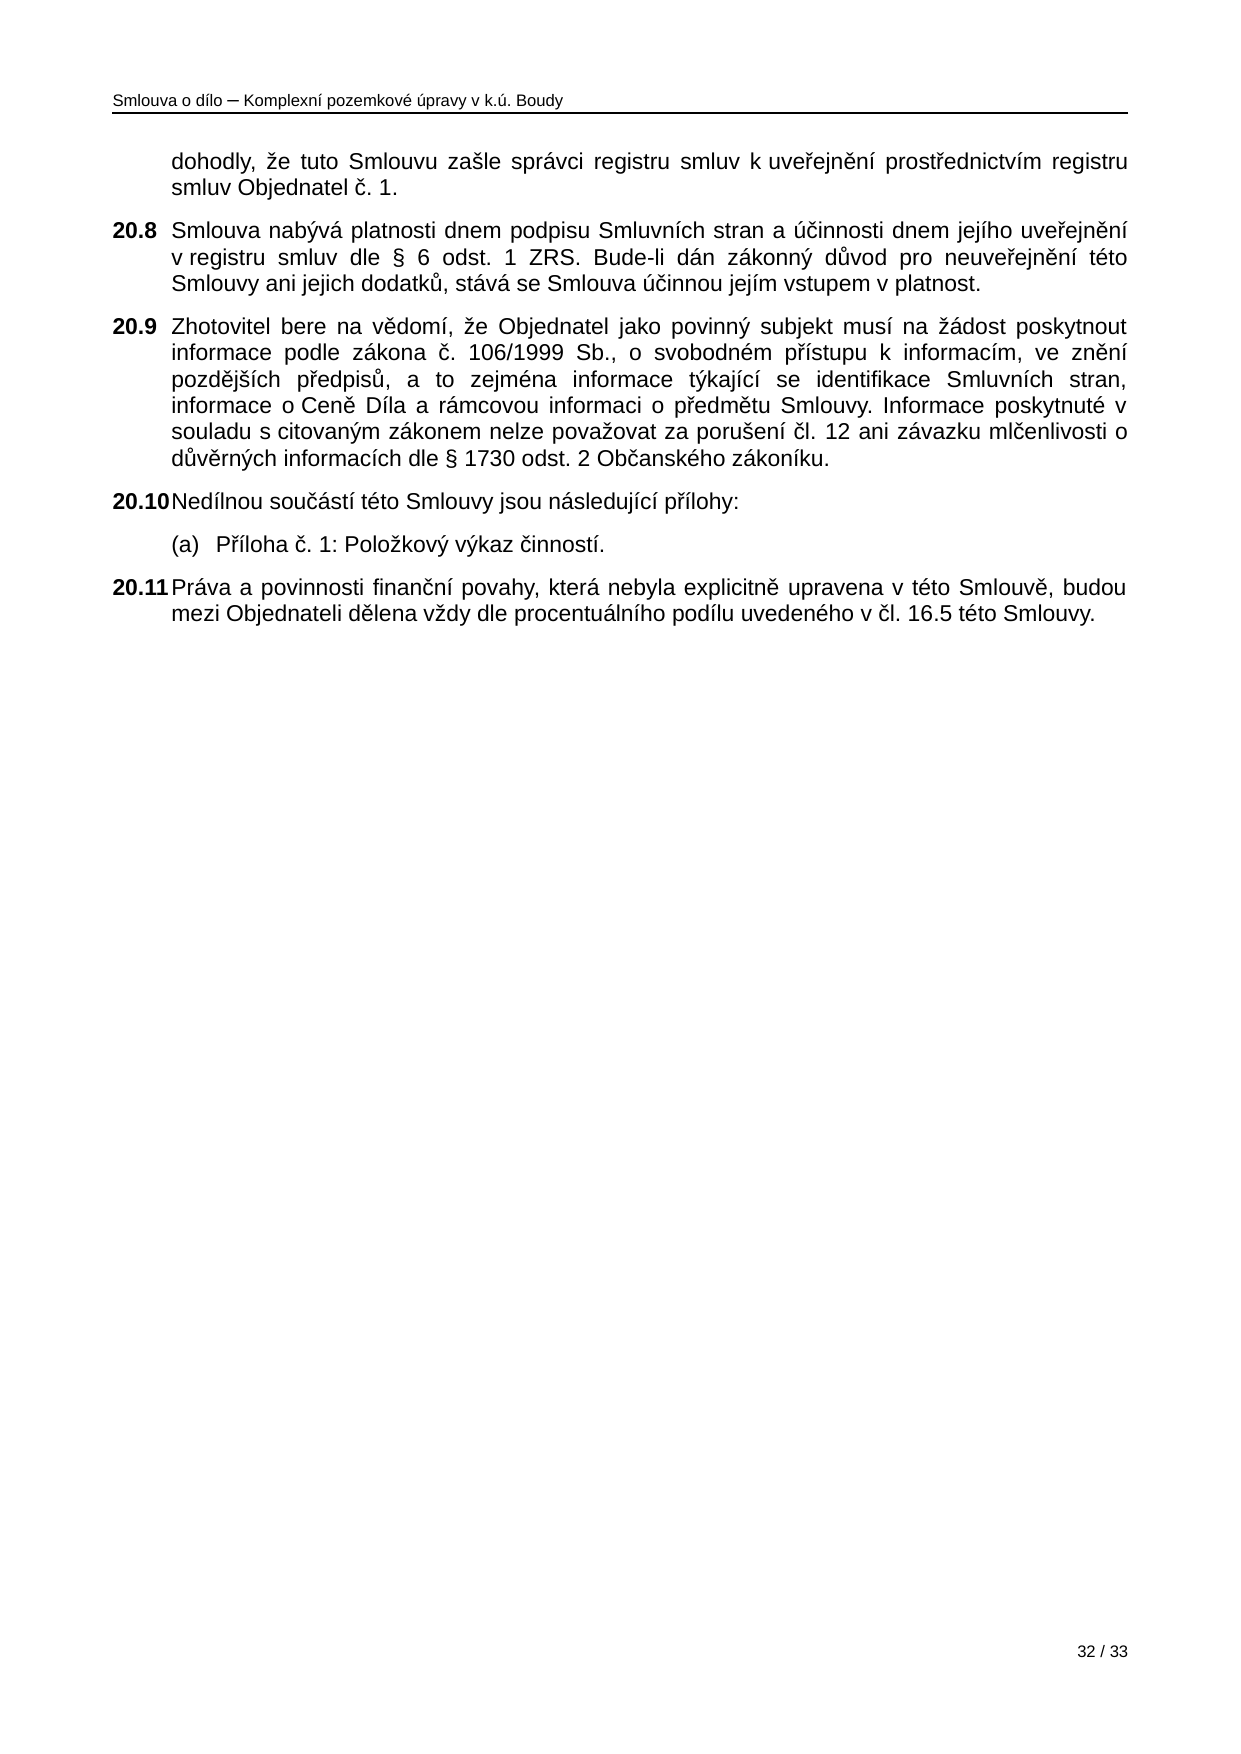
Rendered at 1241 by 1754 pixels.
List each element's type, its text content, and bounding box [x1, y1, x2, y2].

text Zhotovitel bere na vědomí, že Objednatel jako povinný subjekt musí na žádost poskytnout informace podle zákona č. 106/1999 Sb., o svobodném přístupu k informacím, ve znění pozdějších předpisů, a to zejména informace týkající se identifikace Smluvních stran, informace o Ceně Díla a rámcovou informaci o předmětu Smlouvy. Informace poskytnuté v souladu s citovaným zákonem nelze považovat za porušení čl. 12 ani závazku mlčenlivosti o důvěrných informacích dle § 1730 odst. 2 Občanského zákoníku. [112, 313, 1128, 471]
list Příloha č. 1: Položkový výkaz činností. [171, 531, 1128, 557]
text Nedílnou součástí této Smlouvy jsou následující přílohy: [112, 488, 1128, 514]
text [112, 148, 1128, 200]
text Práva a povinnosti finanční povahy, která nebyla explicitně upravena v této Smlouvě, budou mezi Objednateli dělena vždy dle procentuálního podílu uvedeného v čl. 16.5 této Smlouvy. [112, 574, 1128, 626]
text Smlouva nabývá platnosti dnem podpisu Smluvních stran a účinnosti dnem jejího uveřejnění v registru smluv dle § 6 odst. 1 ZRS. Bude-li dán zákonný důvod pro neuveřejnění této Smlouvy ani jejich dodatků, stává se Smlouva účinnou jejím vstupem v platnost. [112, 217, 1128, 296]
